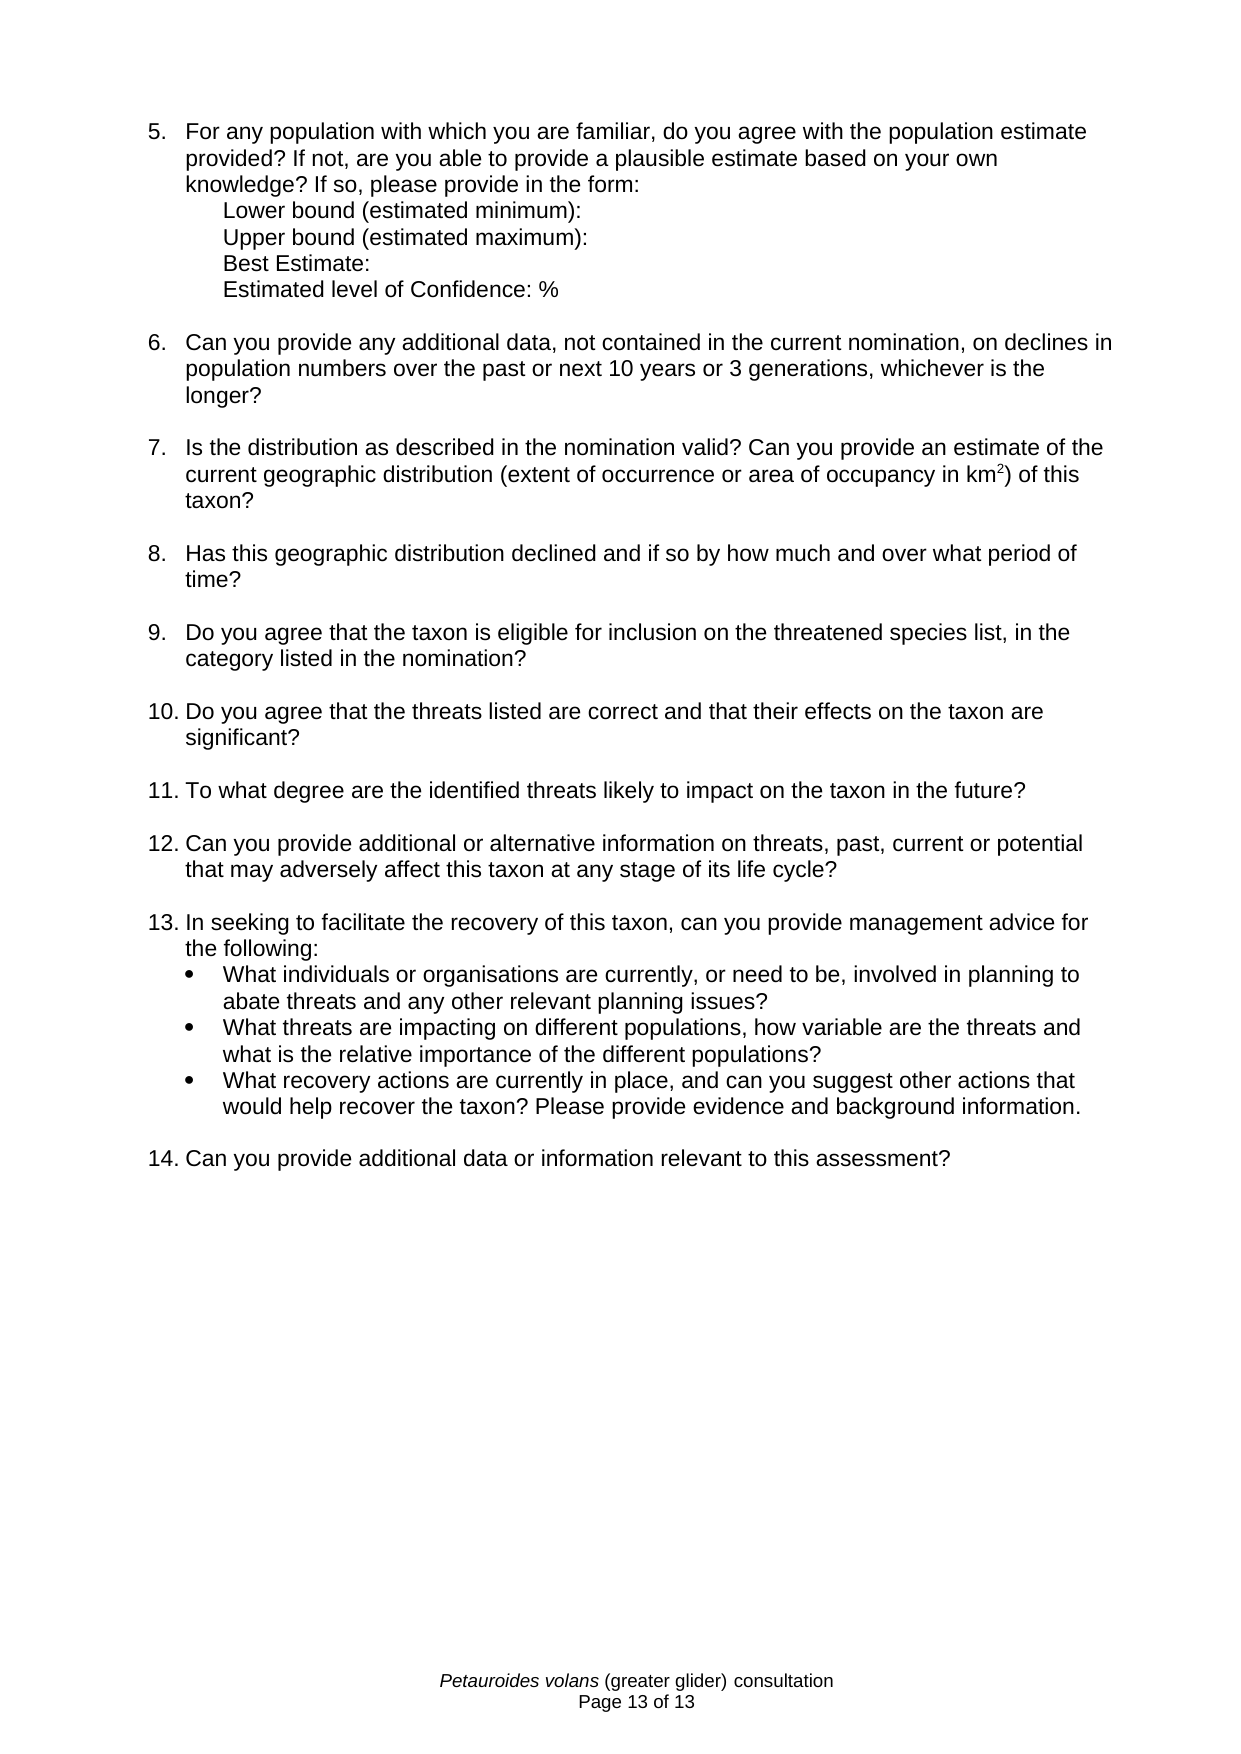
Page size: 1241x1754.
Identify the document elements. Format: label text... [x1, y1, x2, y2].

list Can you provide additional or alternative information on threats, past, current or potential that may adversely affect this taxon at any stage of its life cycle? [148, 830, 1125, 882]
list Estimated level of Confidence: % [185, 276, 1125, 303]
list What recovery actions are currently in place, and can you suggest other actions that would help recover the taxon? Please provide evidence and background information. [185, 1067, 1125, 1119]
list Lower bound (estimated minimum): [223, 197, 1125, 223]
list To what degree are the identified threats likely to impact on the taxon in the future? [148, 777, 1125, 803]
list In seeking to facilitate the recovery of this taxon, can you provide management advice for the following: [148, 909, 1125, 961]
list Has this geographic distribution declined and if so by how much and over what period of time? [148, 540, 1125, 592]
list Can you provide any additional data, not contained in the current nomination, on declines in population numbers over the past or next 10 years or 3 generations, whichever is the longer? [148, 329, 1125, 408]
list Upper bound (estimated maximum): [185, 223, 1125, 250]
list What individuals or organisations are currently, or need to be, involved in planning to abate threats and any other relevant planning issues? [185, 961, 1125, 1014]
list Can you provide additional data or information relevant to this assessment? [148, 1144, 1125, 1171]
list Best Estimate: [185, 250, 1125, 276]
list Do you agree that the threats listed are correct and that their effects on the taxon are significant? [148, 698, 1125, 751]
list For any population with which you are familiar, do you agree with the population estimate provided? If not, are you able to provide a plausible estimate based on your own knowledge? If so, please provide in the form: [148, 118, 1125, 197]
list What threats are impacting on different populations, how variable are the threats and what is the relative importance of the different populations? [185, 1014, 1125, 1067]
list Is the distribution as described in the nomination valid? Can you provide an estimate of the current geographic distribution (extent of occurrence or area of occupancy in km2) of this taxon? [148, 434, 1125, 513]
list Do you agree that the taxon is eligible for inclusion on the threatened species list, in the category listed in the nomination? [148, 619, 1125, 672]
